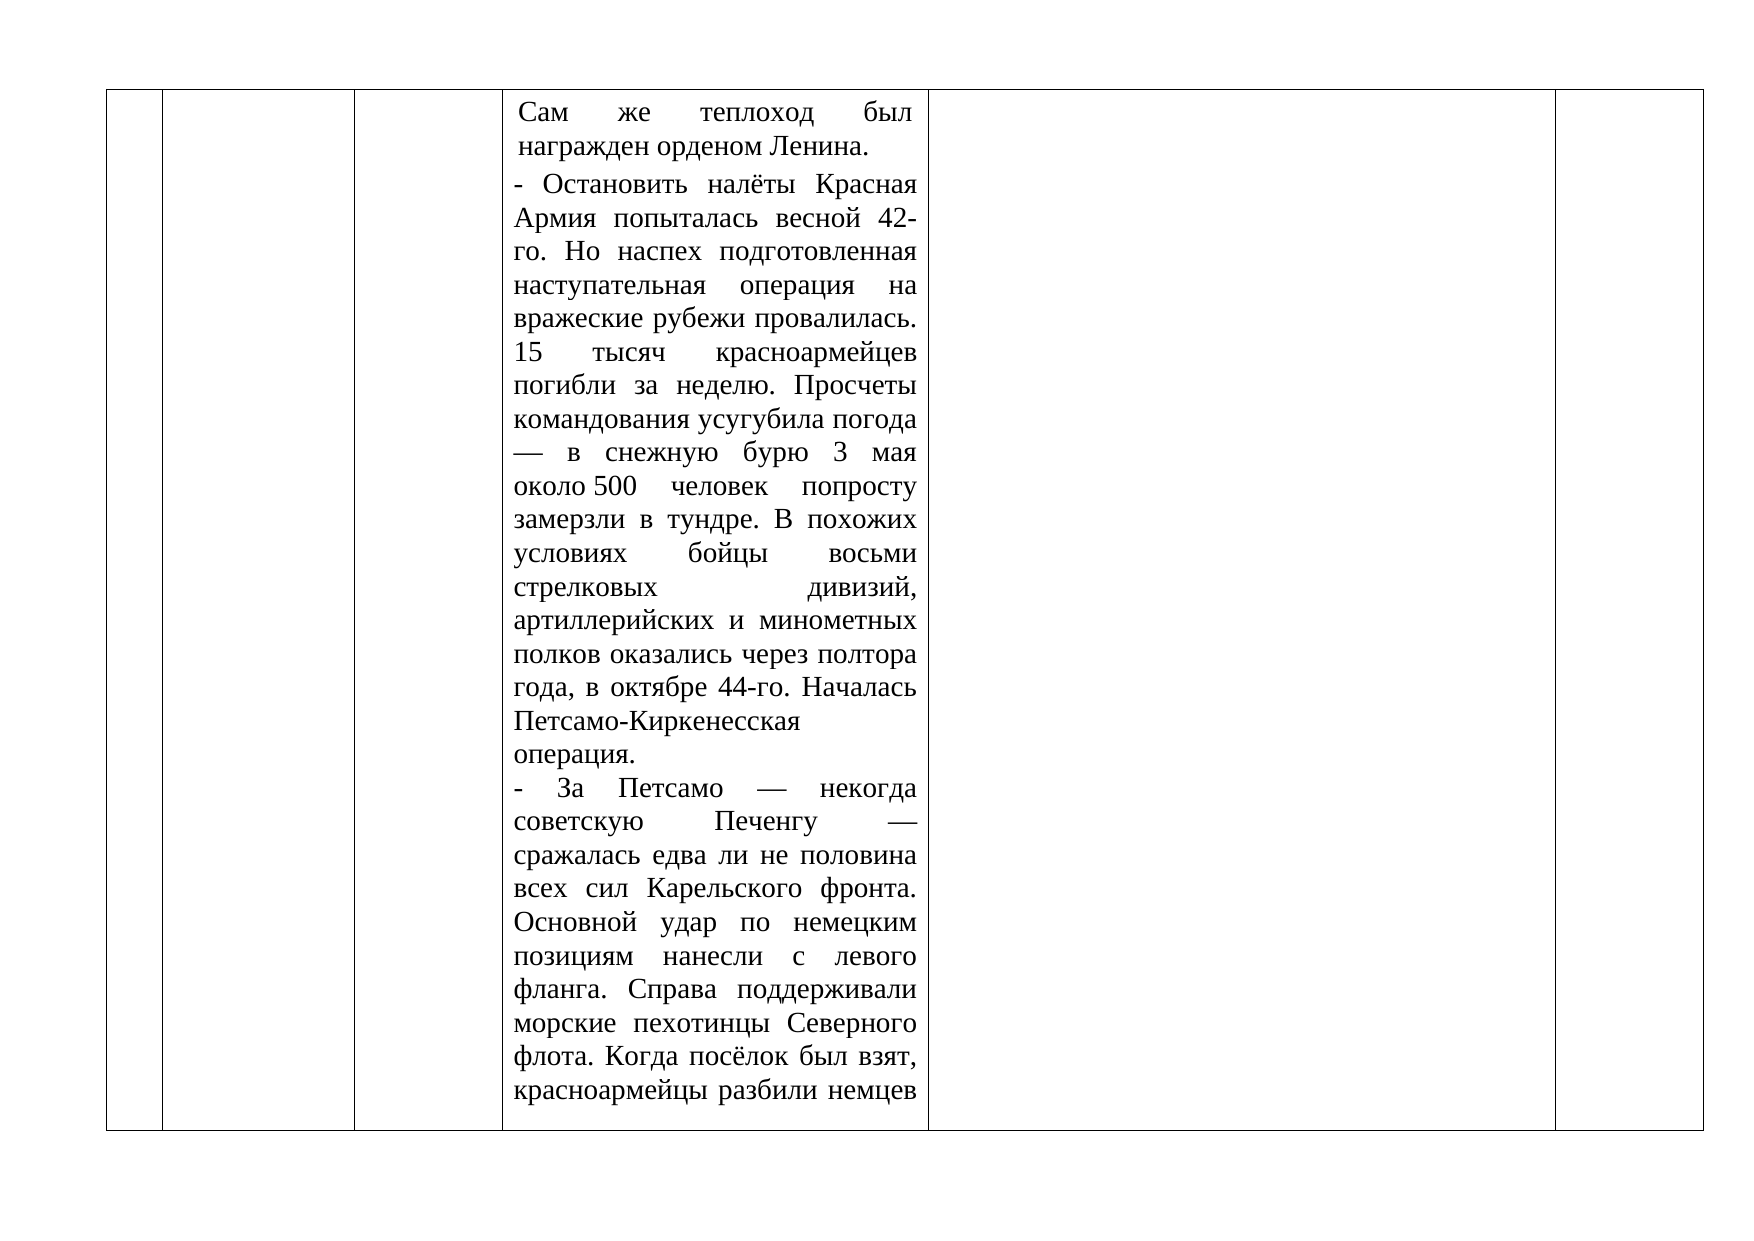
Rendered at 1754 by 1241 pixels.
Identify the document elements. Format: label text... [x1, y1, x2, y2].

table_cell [355, 90, 502, 1129]
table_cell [929, 90, 1555, 1129]
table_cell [163, 90, 354, 1129]
table_cell 4 [107, 90, 162, 1129]
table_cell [503, 90, 928, 1129]
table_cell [1556, 90, 1703, 1129]
